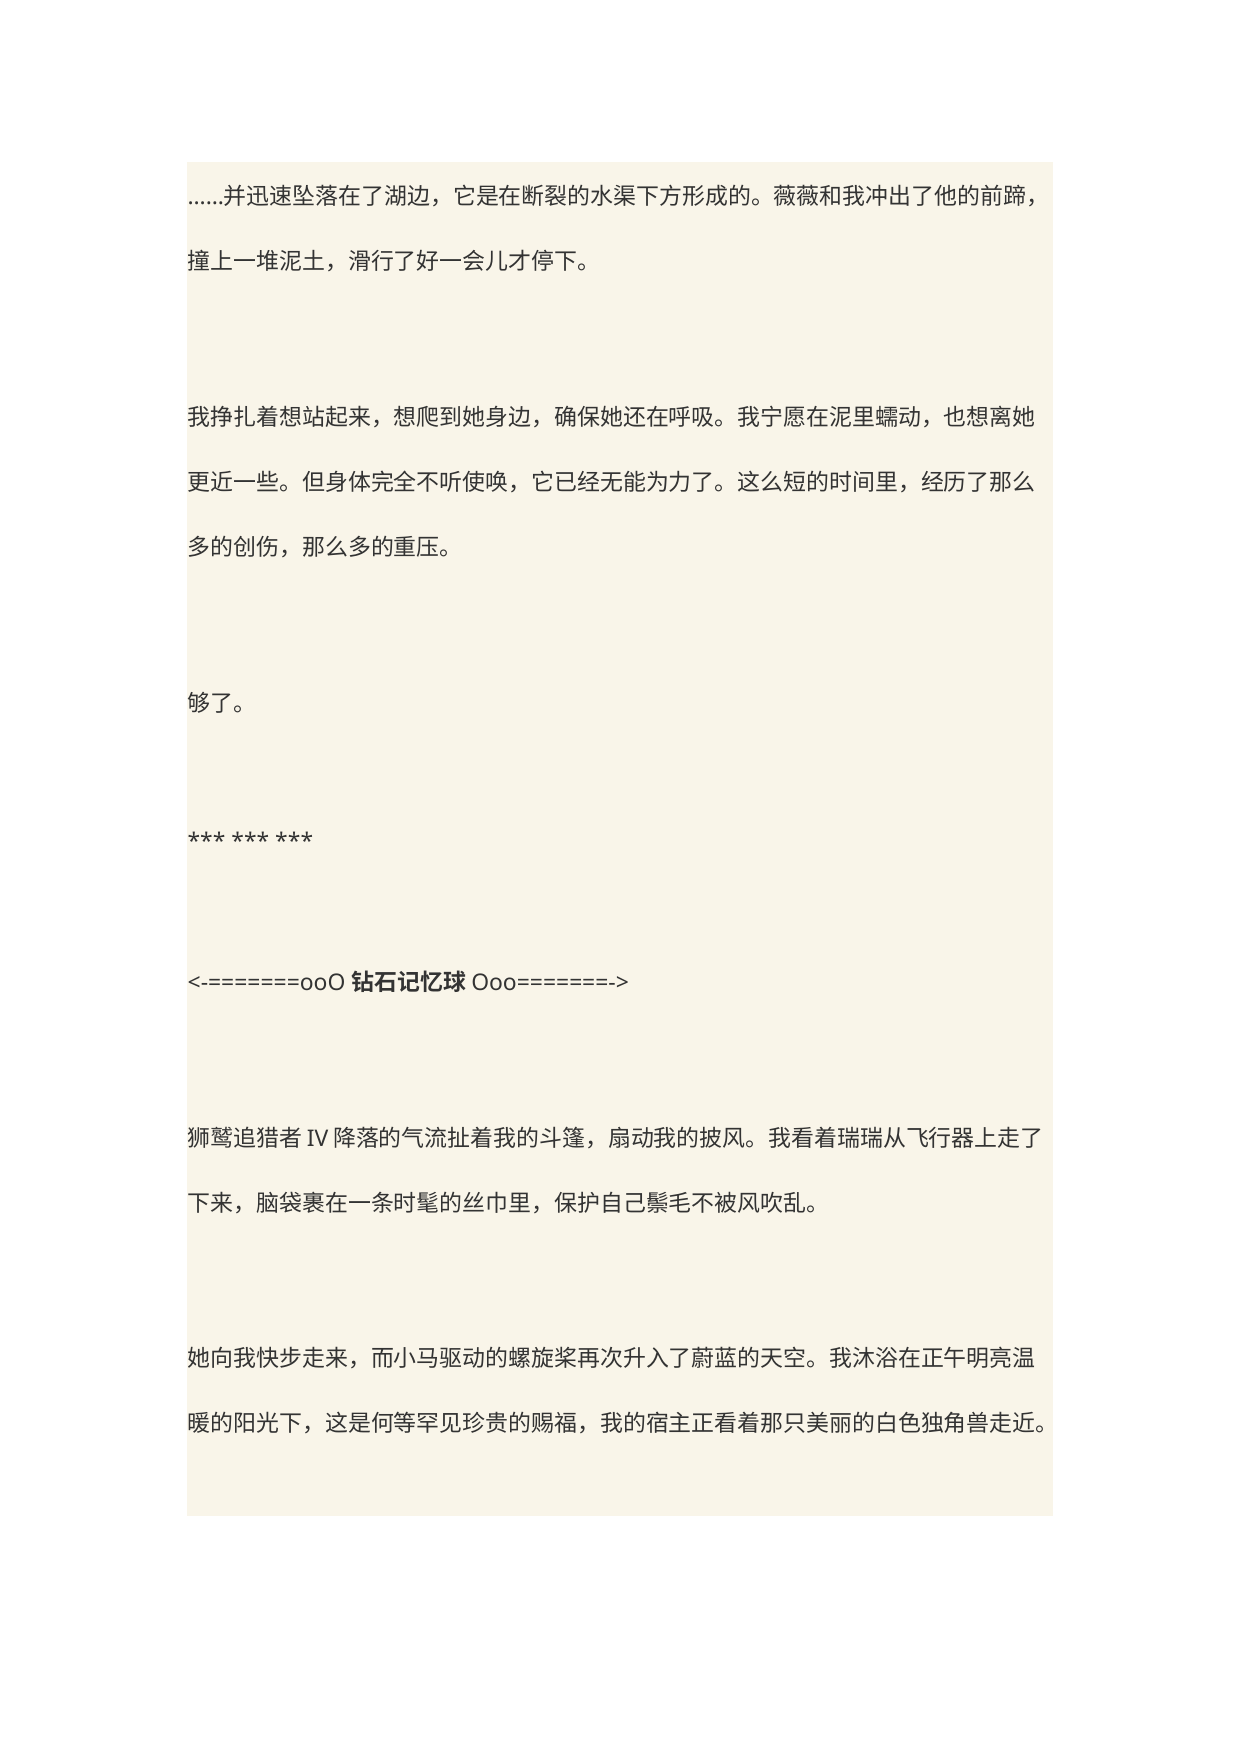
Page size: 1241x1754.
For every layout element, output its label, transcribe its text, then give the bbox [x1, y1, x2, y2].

text *** *** *** [187, 824, 1053, 857]
text 我挣扎着想站起来，想爬到她身边，确保她还在呼吸。我宁愿在泥里蠕动，也想离她更近一些。但身体完全不听使唤，它已经无能为力了。这么短的时间里，经历了那么多的创伤，那么多的重压。 [187, 383, 1053, 578]
text <-=======ooO 钻石记忆球 Ooo=======-> [187, 948, 1053, 1013]
text 够了。 [187, 669, 1053, 734]
text 狮鹫追猎者IV降落的气流扯着我的斗篷，扇动我的披风。我看着瑞瑞从飞行器上走了下来，脑袋裹在一条时髦的丝巾里，保护自己鬃毛不被风吹乱。 [187, 1104, 1053, 1234]
text ……并迅速坠落在了湖边，它是在断裂的水渠下方形成的。薇薇和我冲出了他的前蹄，撞上一堆泥土，滑行了好一会儿才停下。 [187, 162, 1053, 292]
text 她向我快步走来，而小马驱动的螺旋桨再次升入了蔚蓝的天空。我沐浴在正午明亮温暖的阳光下，这是何等罕见珍贵的赐福，我的宿主正看着那只美丽的白色独角兽走近。 [187, 1324, 1053, 1454]
